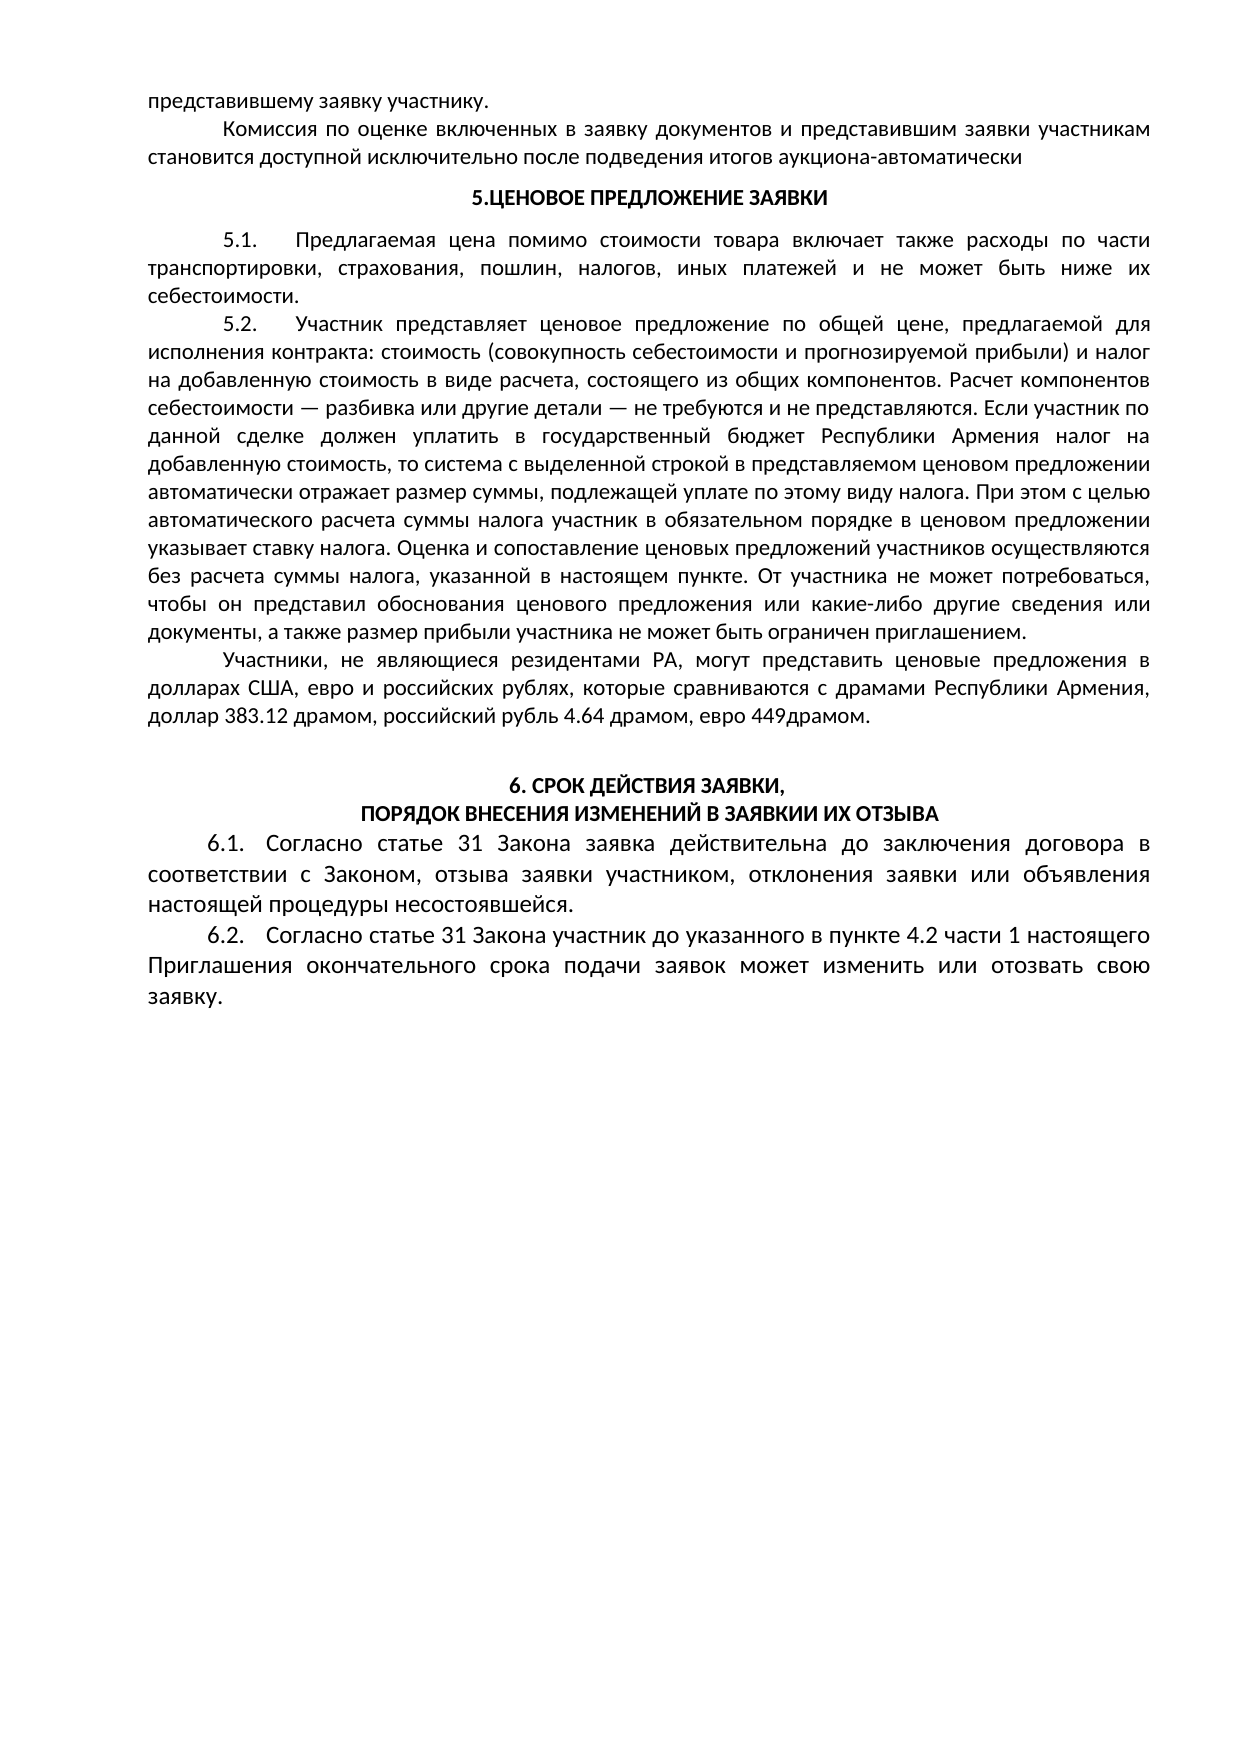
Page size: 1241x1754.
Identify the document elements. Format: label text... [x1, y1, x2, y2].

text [148, 86, 1152, 114]
text 5.2. Участник представляет ценовое предложение по общей цене, предлагаемой для исполнения контракта: стоимость (совокупность себестоимости и прогнозируемой прибыли) и налог на добавленную стоимость в виде расчета, состоящего из общих компонентов. Расчет компонентов себестоимости — разбивка или другие детали — не требуются и не представляются. Если участник по данной сделке должен уплатить в государственный бюджет Республики Армения налог на добавленную стоимость, то система с выделенной строкой в представляемом ценовом предложении автоматически отражает размер суммы, подлежащей уплате по этому виду налога. При этом с целью автоматического расчета суммы налога участник в обязательном порядке в ценовом предложении указывает ставку налога. Оценка и сопоставление ценовых предложений участников осуществляются без расчета суммы налога, указанной в настоящем пункте. От участника не может потребоваться, чтобы он представил обоснования ценового предложения или какие-либо другие сведения или документы, а также размер прибыли участника не может быть ограничен приглашением. [148, 309, 1152, 645]
text 6.2. Согласно статье 31 Закона участник до указанного в пункте 4.2 части 1 настоящего Приглашения окончательного срока подачи заявок может изменить или отозвать свою заявку. [148, 919, 1152, 1011]
text Участники, не являющиеся резидентами РА, могут представить ценовые предложения в долларах США, евро и российских рублях, которые сравниваются с драмами Республики Армения, доллар 383.12 драмом, российский рубль 4.64 драмом, евро 449драмом. [148, 645, 1152, 729]
text 5.ЦЕНОВОЕ ПРЕДЛОЖЕНИЕ ЗАЯВКИ [148, 183, 1152, 211]
text 6. СРОК ДЕЙСТВИЯ ЗАЯВКИ, ПОРЯДОК ВНЕСЕНИЯ ИЗМЕНЕНИЙ В ЗАЯВКИИ ИХ ОТЗЫВА [207, 771, 1093, 827]
text 6.1. Согласно статье 31 Закона заявка действительна до заключения договора в соответствии с Законом, отзыва заявки участником, отклонения заявки или объявления настоящей процедуры несостоявшейся. [148, 827, 1152, 919]
text 5.1. Предлагаемая цена помимо стоимости товара включает также расходы по части транспортировки, страхования, пошлин, налогов, иных платежей и не может быть ниже их себестоимости. [148, 225, 1152, 309]
text Комиссия по оценке включенных в заявку документов и представившим заявки участникам становится доступной исключительно после подведения итогов аукциона-автоматически [148, 114, 1152, 171]
